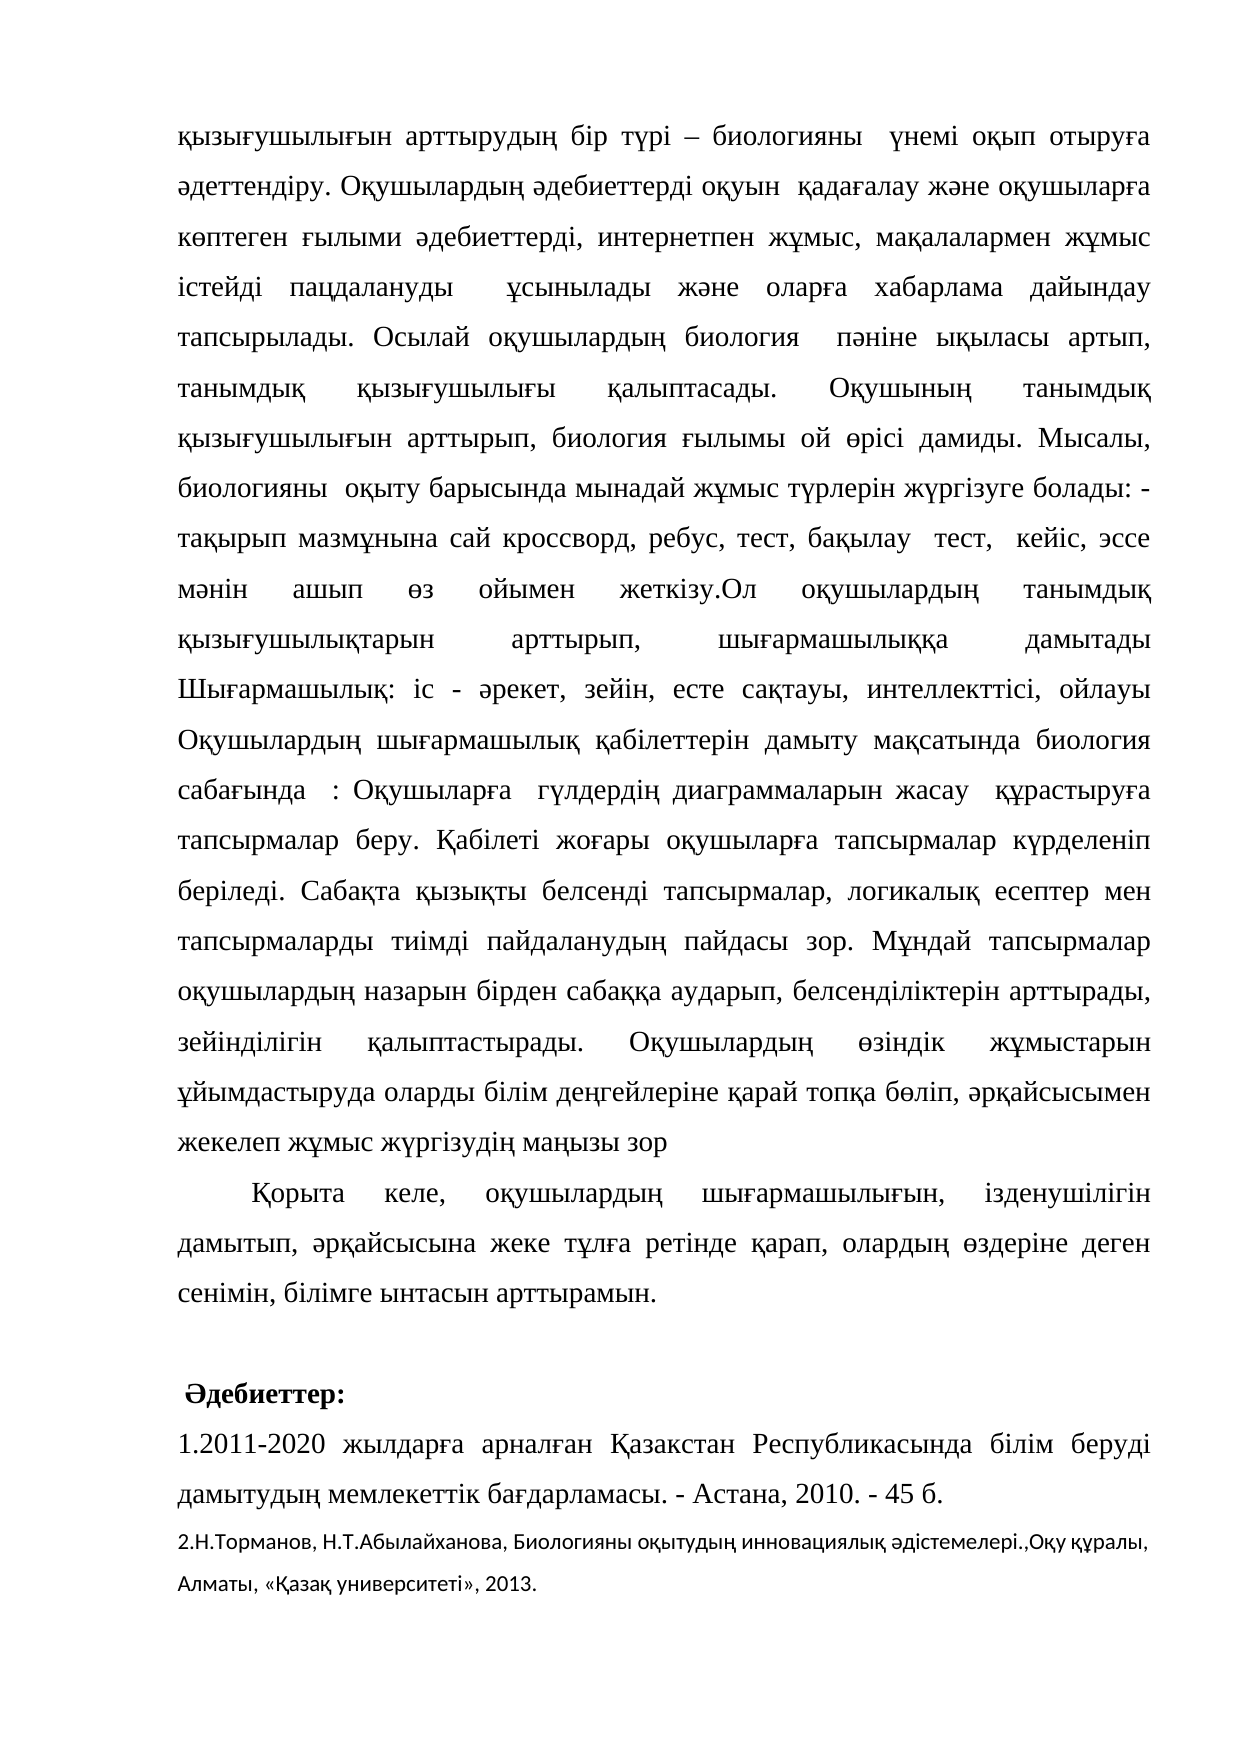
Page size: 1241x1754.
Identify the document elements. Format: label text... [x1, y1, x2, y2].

text 1.2011-2020 жылдарға арналған Қазакстан Республикасында білім беруді дамытудың мемлекеттік бағдарламасы. - Астана, 2010. - 45 б. [177, 1426, 1152, 1510]
text 2.Н.Торманов, Н.Т.Абылайханова, Биологияны оқытудың инновациялық әдістемелері.,Оқу құралы, Алматы, «Қазақ университеті», 2013. [177, 1527, 1152, 1597]
text Әдебиеттер: [177, 1376, 1152, 1409]
text Қорыта келе, оқушылардың шығармашылығын, ізденушілігін дамытып, әрқайсысына жеке тұлға ретінде қарап, олардың өздеріне деген сенімін, білімге ынтасын арттырамын. [177, 1175, 1152, 1309]
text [177, 118, 1152, 1158]
